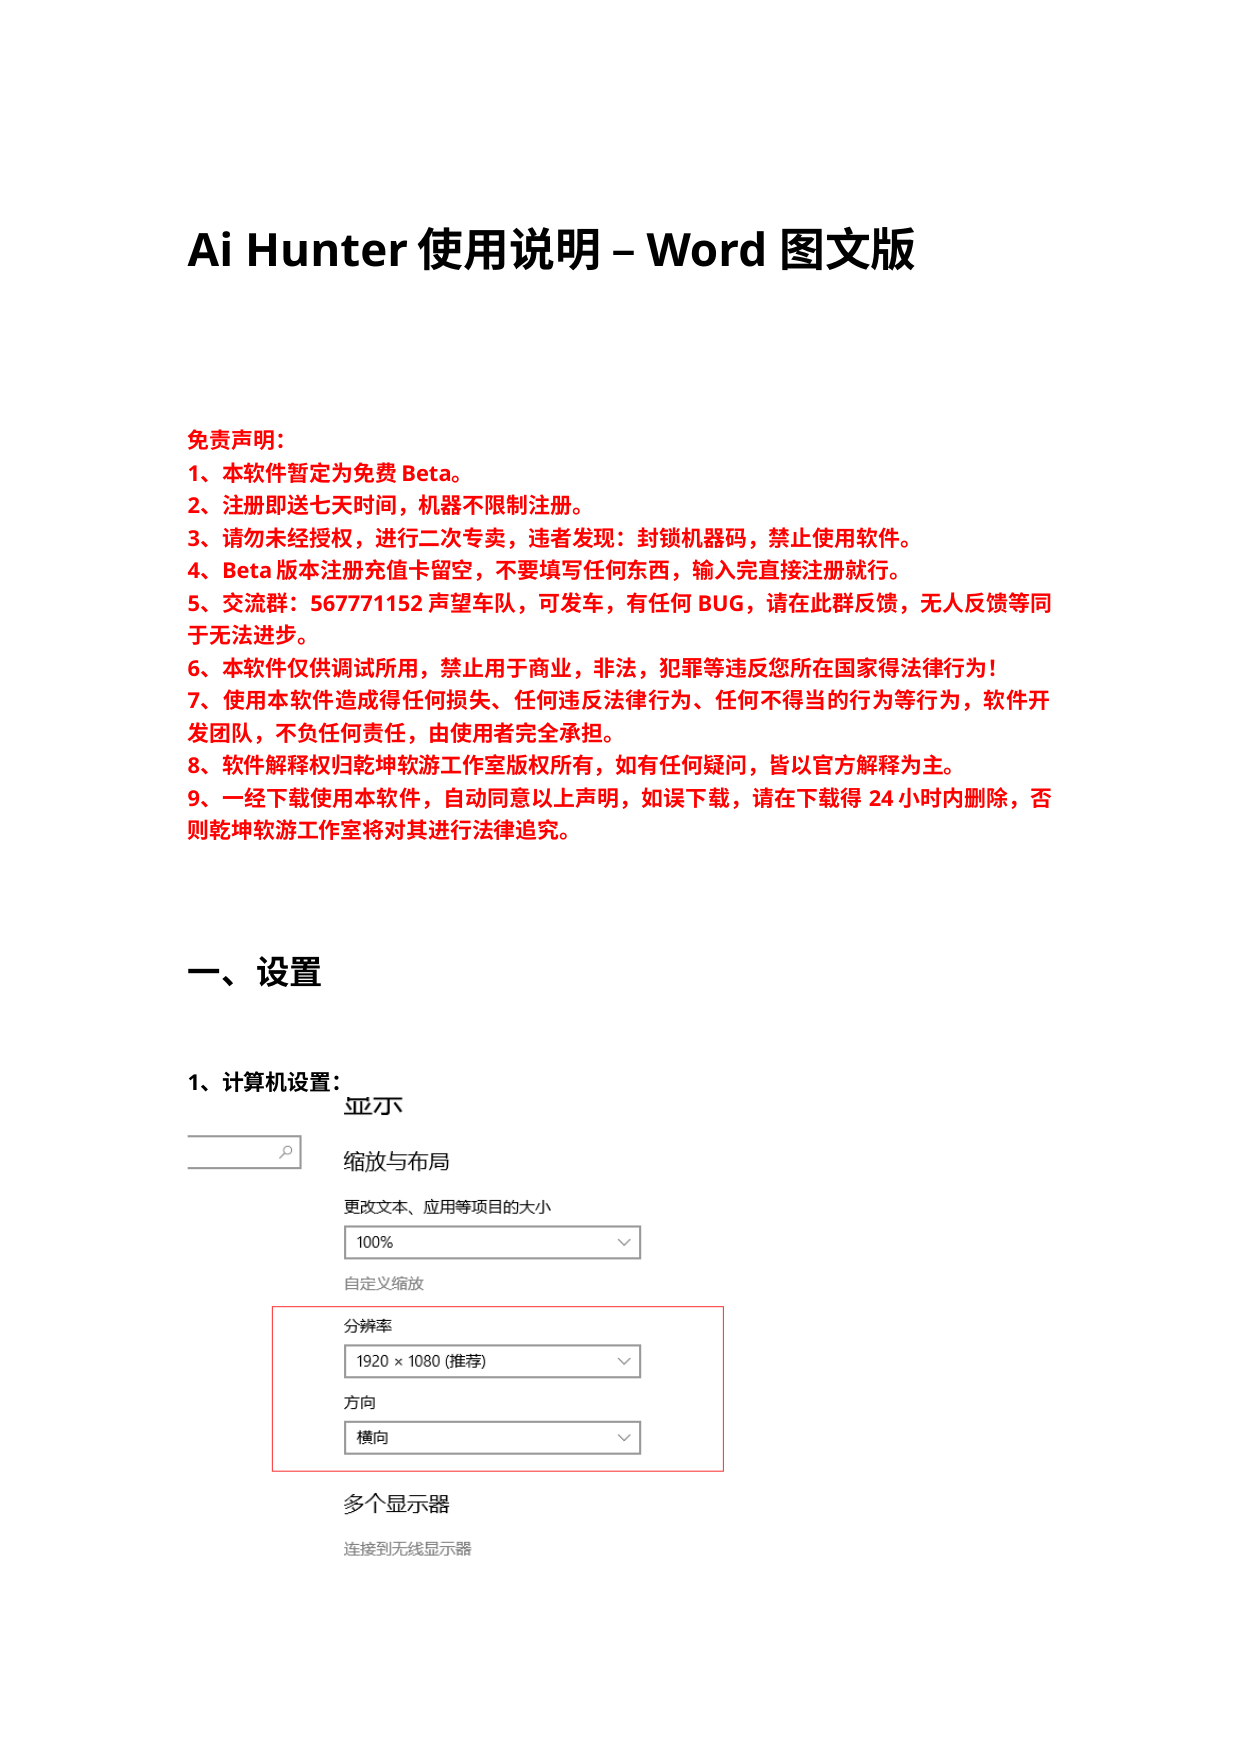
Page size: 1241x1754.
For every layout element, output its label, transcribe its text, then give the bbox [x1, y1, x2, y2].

text 7、使用本软件造成得任何损失、任何违反法律行为、任何不得当的行为等行为，软件开发团队，不负任何责任，由使用者完全承担。 [187, 683, 1053, 748]
text 1、计算机设置： [187, 1065, 1053, 1097]
picture [187, 1097, 1053, 1579]
text 3、请勿未经授权，进行二次专卖，违者发现：封锁机器码，禁止使用软件。 [187, 521, 1053, 553]
subtitle Ai Hunter使用说明 – Word 图文版 [187, 197, 1053, 295]
text 6、本软件仅供调试所用，禁止用于商业，非法，犯罪等违反您所在国家得法律行为！ [187, 651, 1053, 683]
text 9、一经下载使用本软件，自动同意以上声明，如误下载，请在下载得24小时内删除，否则乾坤软游工作室将对其进行法律追究。 [187, 781, 1053, 846]
text 4、Beta版本注册充值卡留空，不要填写任何东西，输入完直接注册就行。 [187, 553, 1053, 586]
text 8、软件解释权归乾坤软游工作室版权所有，如有任何疑问，皆以官方解释为主。 [187, 748, 1053, 781]
subtitle 设置 [187, 938, 1053, 1003]
text 1、本软件暂定为免费Beta。 [187, 456, 1053, 488]
text 2、注册即送七天时间，机器不限制注册。 [187, 488, 1053, 521]
text 免责声明： [187, 423, 1053, 456]
text 5、交流群：567771152 声望车队，可发车，有任何BUG，请在此群反馈，无人反馈等同于无法进步。 [187, 586, 1053, 651]
